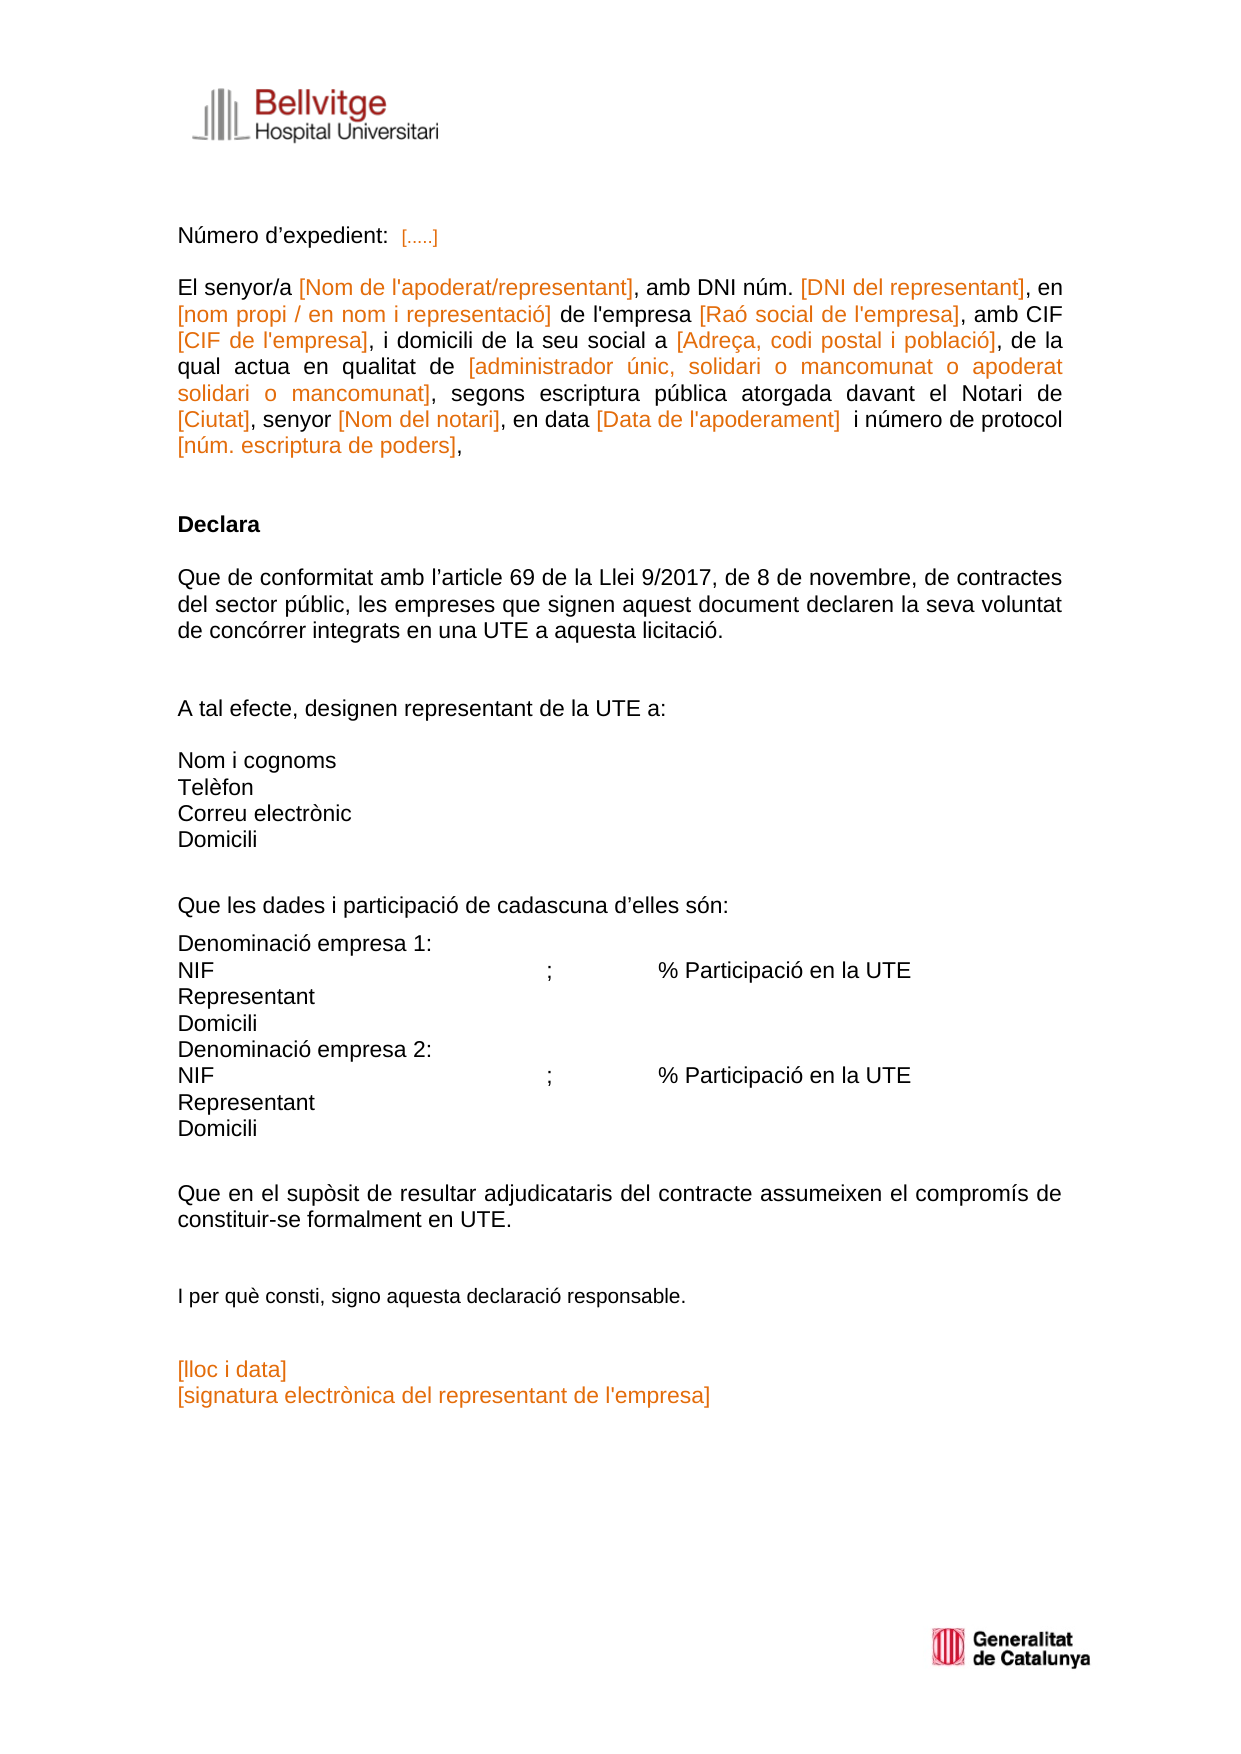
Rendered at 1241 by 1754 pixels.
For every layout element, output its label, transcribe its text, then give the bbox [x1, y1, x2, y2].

text [signatura electrònica del representant de l'empresa] [177, 1382, 1063, 1409]
text Que en el supòsit de resultar adjudicataris del contracte assumeixen el compromís de constituir-se formalment en UTE. [177, 1180, 1063, 1233]
text Telèfon [177, 774, 1063, 800]
text [lloc i data] [177, 1356, 1063, 1382]
text Que de conformitat amb l’article 69 de la Llei 9/2017, de 8 de novembre, de contractes del sector públic, les empreses que signen aquest document declaren la seva voluntat de concórrer integrats en una UTE a aquesta licitació. [177, 564, 1063, 643]
text Domicili [177, 826, 1063, 853]
text Correu electrònic [177, 800, 1063, 826]
text NIF ; % Participació en la UTE [177, 957, 1063, 983]
text Nom i cognoms [177, 747, 1063, 774]
text Representant [177, 1088, 1063, 1115]
text NIF ; % Participació en la UTE [177, 1062, 1063, 1088]
text A tal efecte, designen representant de la UTE a: [177, 694, 1063, 721]
text I per què consti, signo aquesta declaració responsable. [177, 1284, 1063, 1308]
text Denominació empresa 1: [177, 930, 1063, 957]
picture [177, 73, 454, 158]
text Número d’expedient: [.....] [177, 222, 1063, 248]
text Denominació empresa 2: [177, 1036, 1063, 1062]
text Representant [177, 983, 1063, 1009]
text El senyor/a [Nom de l'apoderat/representant], amb DNI núm. [DNI del representant], en [nom propi / en nom i representació] de l'empresa [Raó social de l'empresa], amb CIF [CIF de l'empresa], i domicili de la seu social a [Adreça, codi postal i població], de la qual actua en qualitat de [administrador únic, solidari o mancomunat o apoderat solidari o mancomunat], segons escriptura pública atorgada davant el Notari de [Ciutat], senyor [Nom del notari], en data [Data de l'apoderament] i número de protocol [núm. escriptura de poders], [177, 274, 1063, 459]
picture [893, 1621, 1129, 1674]
text Domicili [177, 1009, 1063, 1036]
text Declara [177, 511, 1063, 538]
text Que les dades i participació de cadascuna d’elles són: [177, 892, 1063, 918]
text Domicili [177, 1115, 1063, 1141]
